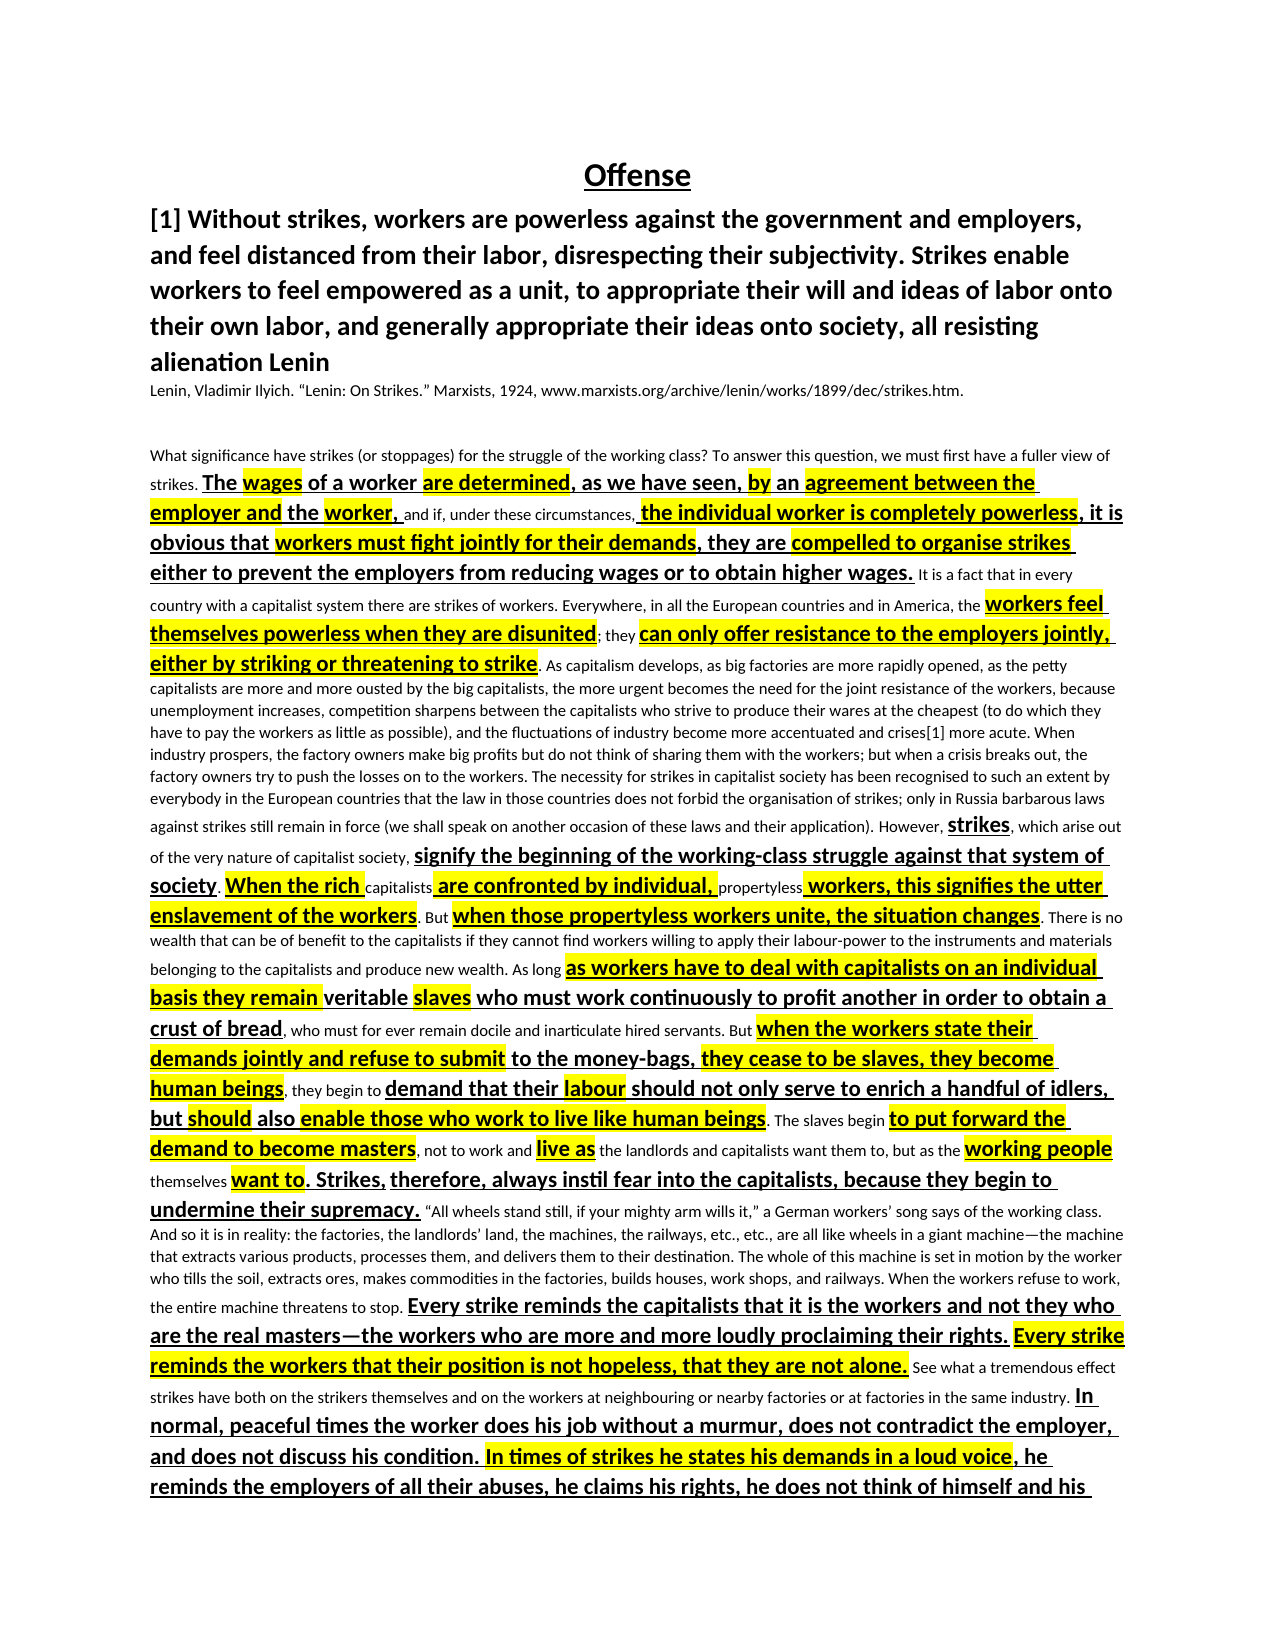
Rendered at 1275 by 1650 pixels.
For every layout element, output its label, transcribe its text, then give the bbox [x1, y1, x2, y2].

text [150, 445, 1125, 1500]
subtitle Offense [150, 154, 1125, 195]
text Lenin, Vladimir Ilyich. “Lenin: On Strikes.” Marxists, 1924, www.marxists.org/archive/lenin/works/1899/dec/strikes.htm. [150, 380, 1125, 401]
subtitle [1] Without strikes, workers are powerless against the government and employers, and feel distanced from their labor, disrespecting their subjectivity. Strikes enable workers to feel empowered as a unit, to appropriate their will and ideas of labor onto their own labor, and generally appropriate their ideas onto society, all resisting alienation Lenin [150, 202, 1125, 378]
